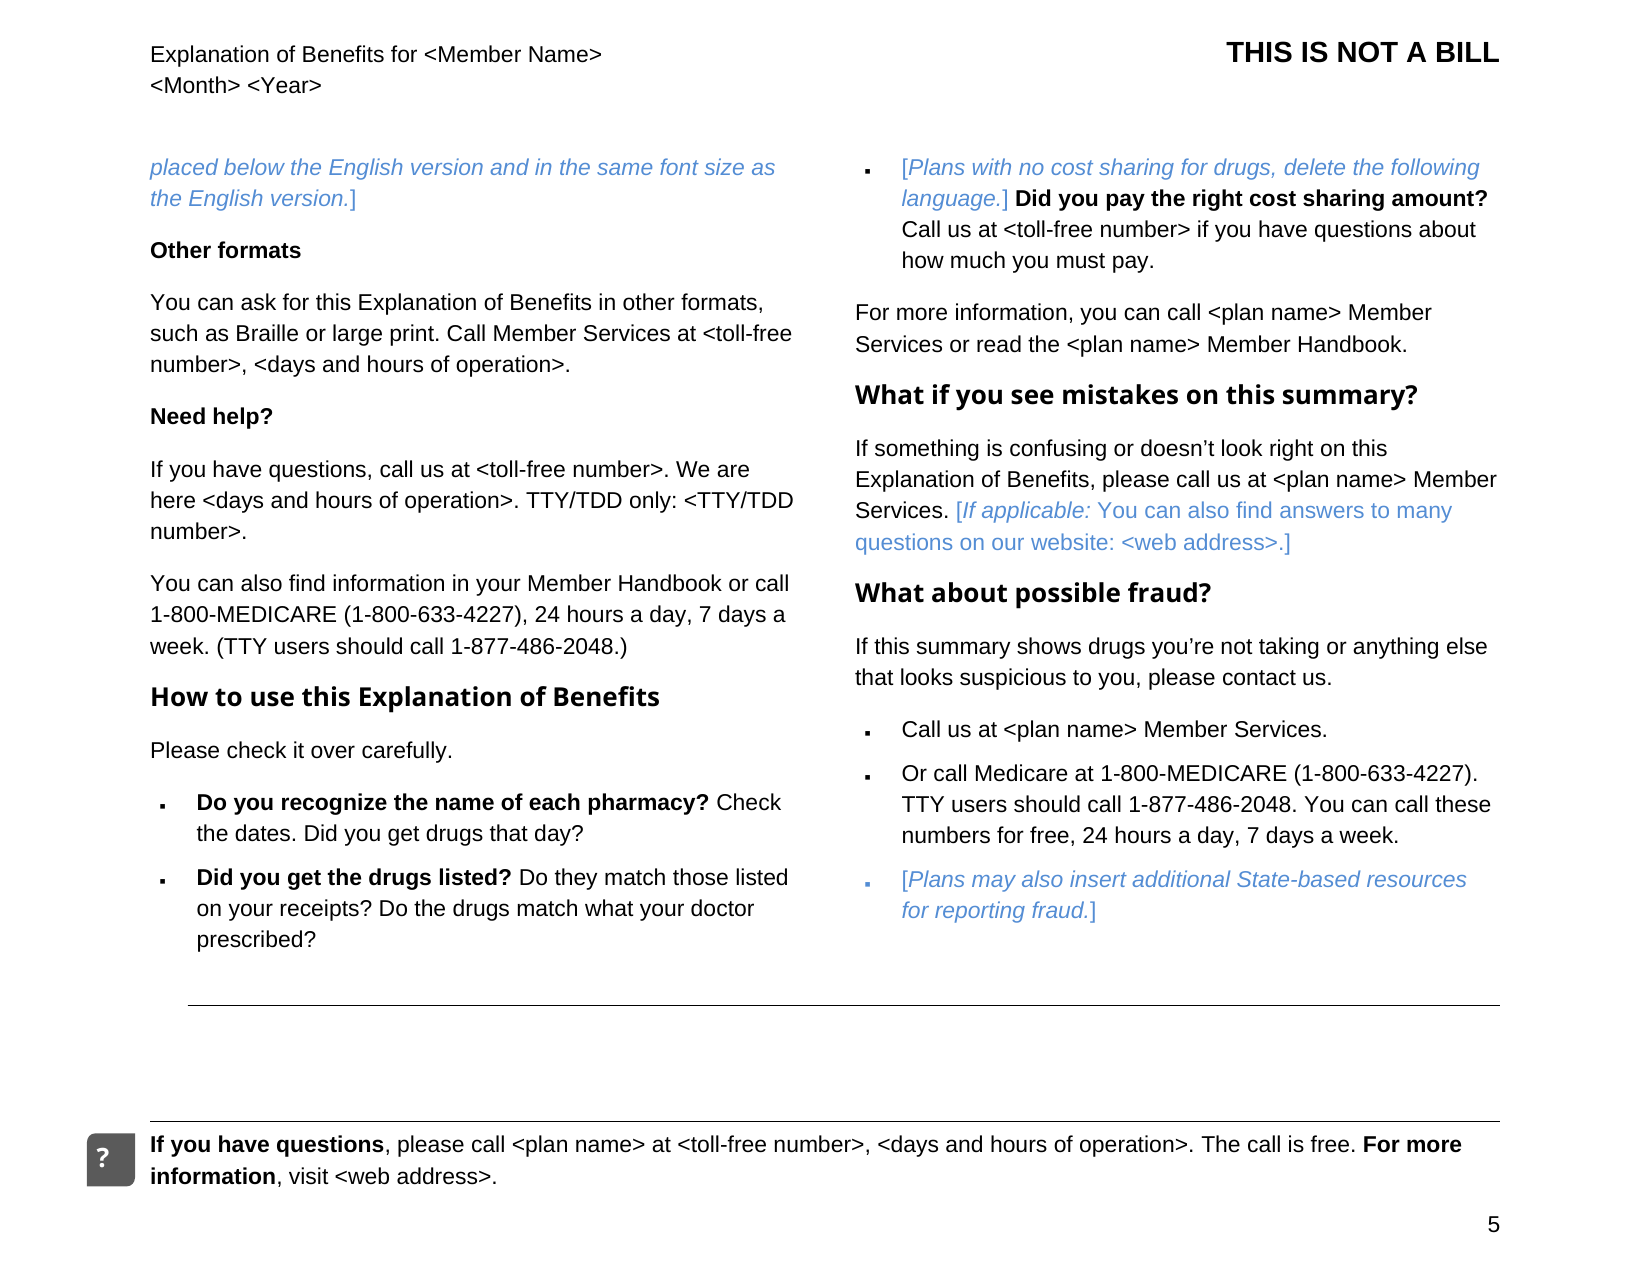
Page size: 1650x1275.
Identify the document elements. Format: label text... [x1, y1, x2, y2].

subtitle What if you see mistakes on this summary? [855, 379, 1500, 410]
list [Plans with no cost sharing for drugs, delete the following language.] Did you pay the right cost sharing amount? Call us at <toll-free number> if you have questions about how much you must pay. [864, 150, 1500, 275]
subtitle Other formats [150, 233, 795, 264]
list [Plans may also insert additional State-based resources for reporting fraud.] [864, 862, 1500, 925]
subtitle Need help? [150, 400, 795, 431]
list Do you recognize the name of each pharmacy? Check the dates. Did you get drugs that day? [159, 785, 795, 848]
text If this summary shows drugs you’re not taking or anything else that looks suspicious to you, please contact us. [855, 629, 1500, 692]
text You can ask for this Explanation of Benefits in other formats, such as Braille or large print. Call Member Services at <toll-free number>, <days and hours of operation>. [150, 285, 795, 379]
list Or call Medicare at 1-800-MEDICARE (1-800-633-4227). TTY users should call 1-877-486-2048. You can call these numbers for free, 24 hours a day, 7 days a week. [864, 756, 1500, 850]
text If you have questions, call us at <toll-free number>. We are here <days and hours of operation>. TTY/TDD only: <TTY/TDD number>. [150, 452, 795, 546]
subtitle What about possible fraud? [855, 577, 1500, 608]
text You can also find information in your Member Handbook or call 1-800-MEDICARE (1-800-633-4227), 24 hours a day, 7 days a week. (TTY users should call 1-877-486-2048.) [150, 567, 795, 660]
text For more information, you can call <plan name> Member Services or read the <plan name> Member Handbook. [855, 296, 1500, 358]
list Did you get the drugs listed? Do they match those listed on your receipts? Do the drugs match what your doctor prescribed? [159, 860, 795, 954]
subtitle How to use this Explanation of Benefits [150, 681, 795, 712]
text If something is confusing or doesn’t look right on this Explanation of Benefits, please call us at <plan name> Member Services. [If applicable: You can also find answers to many questions on our website: <web address>.] [855, 431, 1500, 556]
text Please check it over carefully. [150, 733, 795, 764]
list Call us at <plan name> Member Services. [864, 712, 1500, 744]
